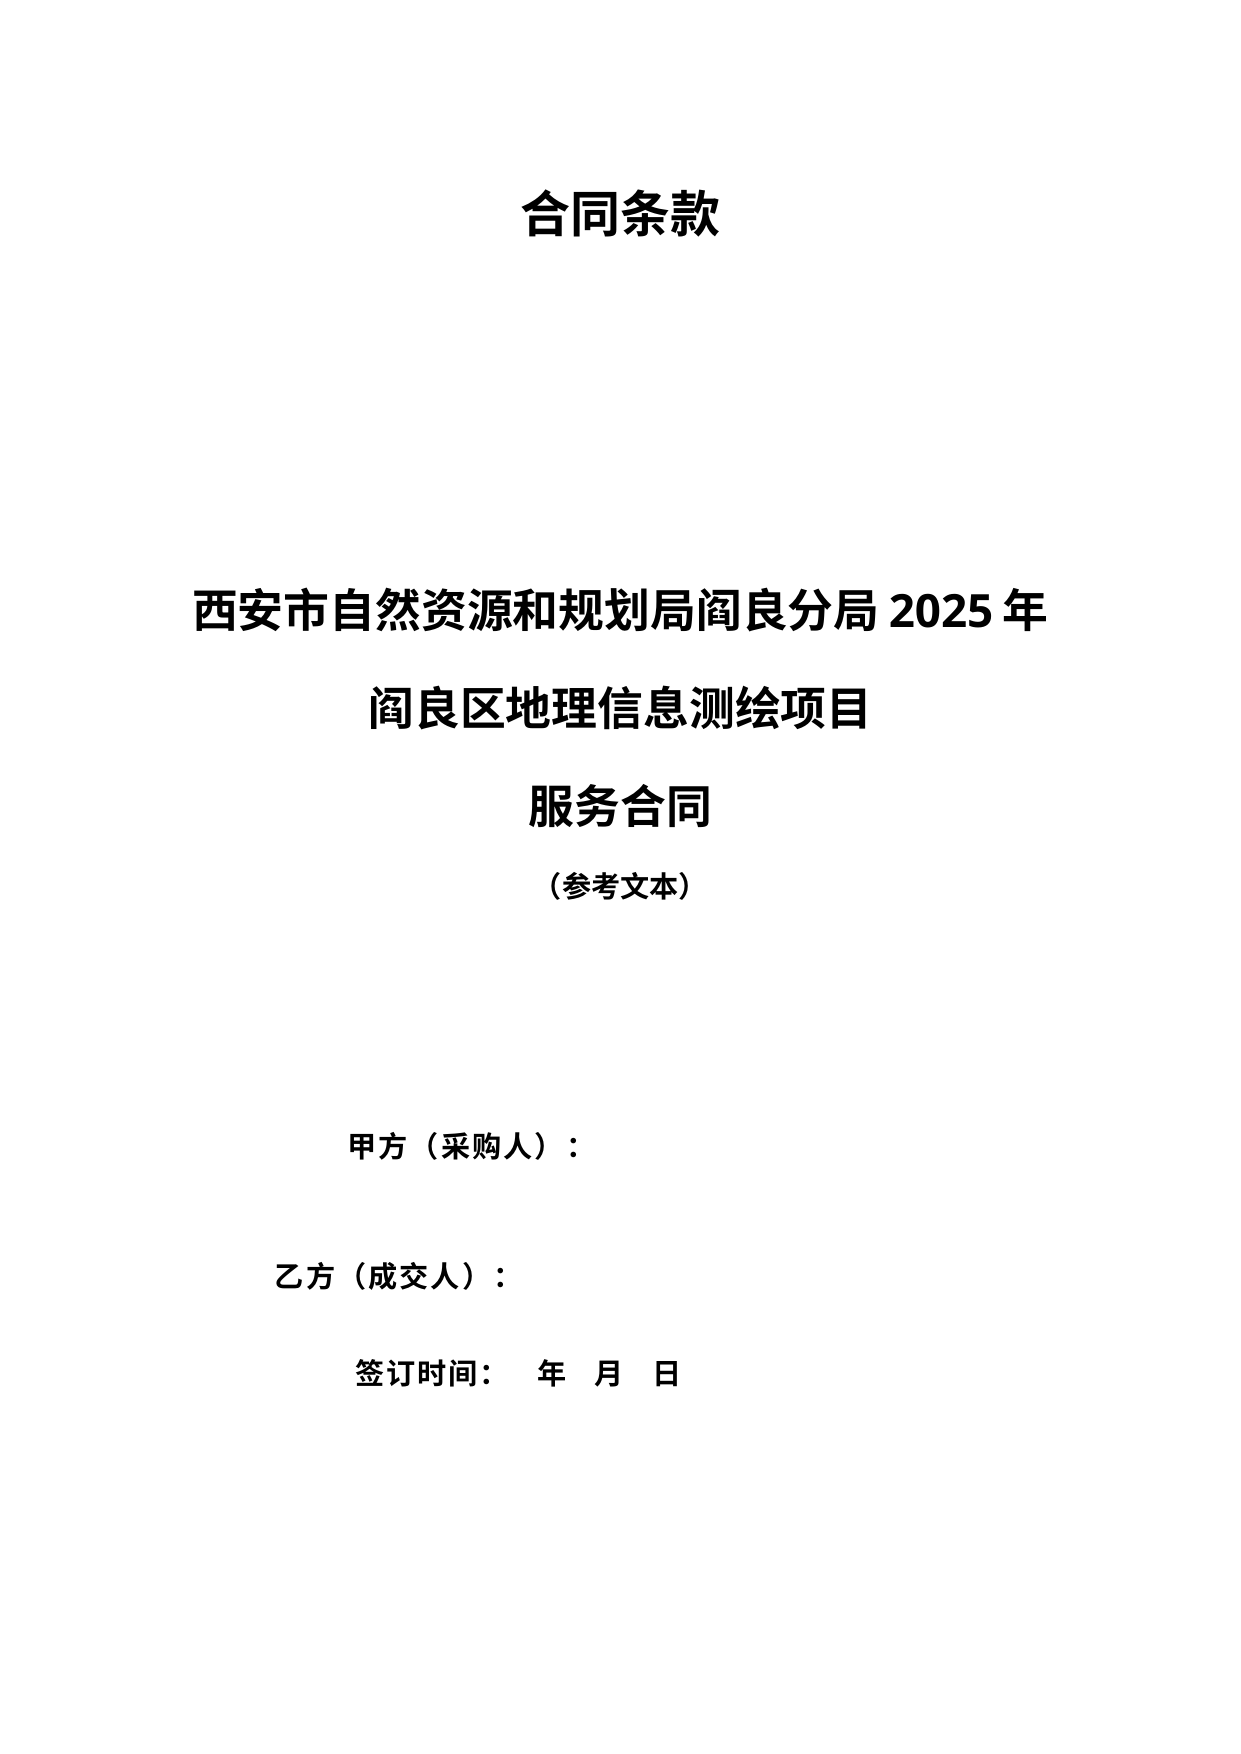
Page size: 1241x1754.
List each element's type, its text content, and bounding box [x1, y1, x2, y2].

text 乙方（成交人）： [187, 1242, 1053, 1307]
text 甲方（采购人）： [187, 1112, 1053, 1177]
text 服务合同 [187, 754, 1053, 852]
subtitle 合同条款 [187, 162, 1053, 259]
text 西安市自然资源和规划局阎良分局2025年阎良区地理信息测绘项目 [187, 559, 1053, 754]
text 签订时间： 年 月 日 [187, 1339, 1053, 1404]
text （参考文本） [187, 852, 1053, 917]
